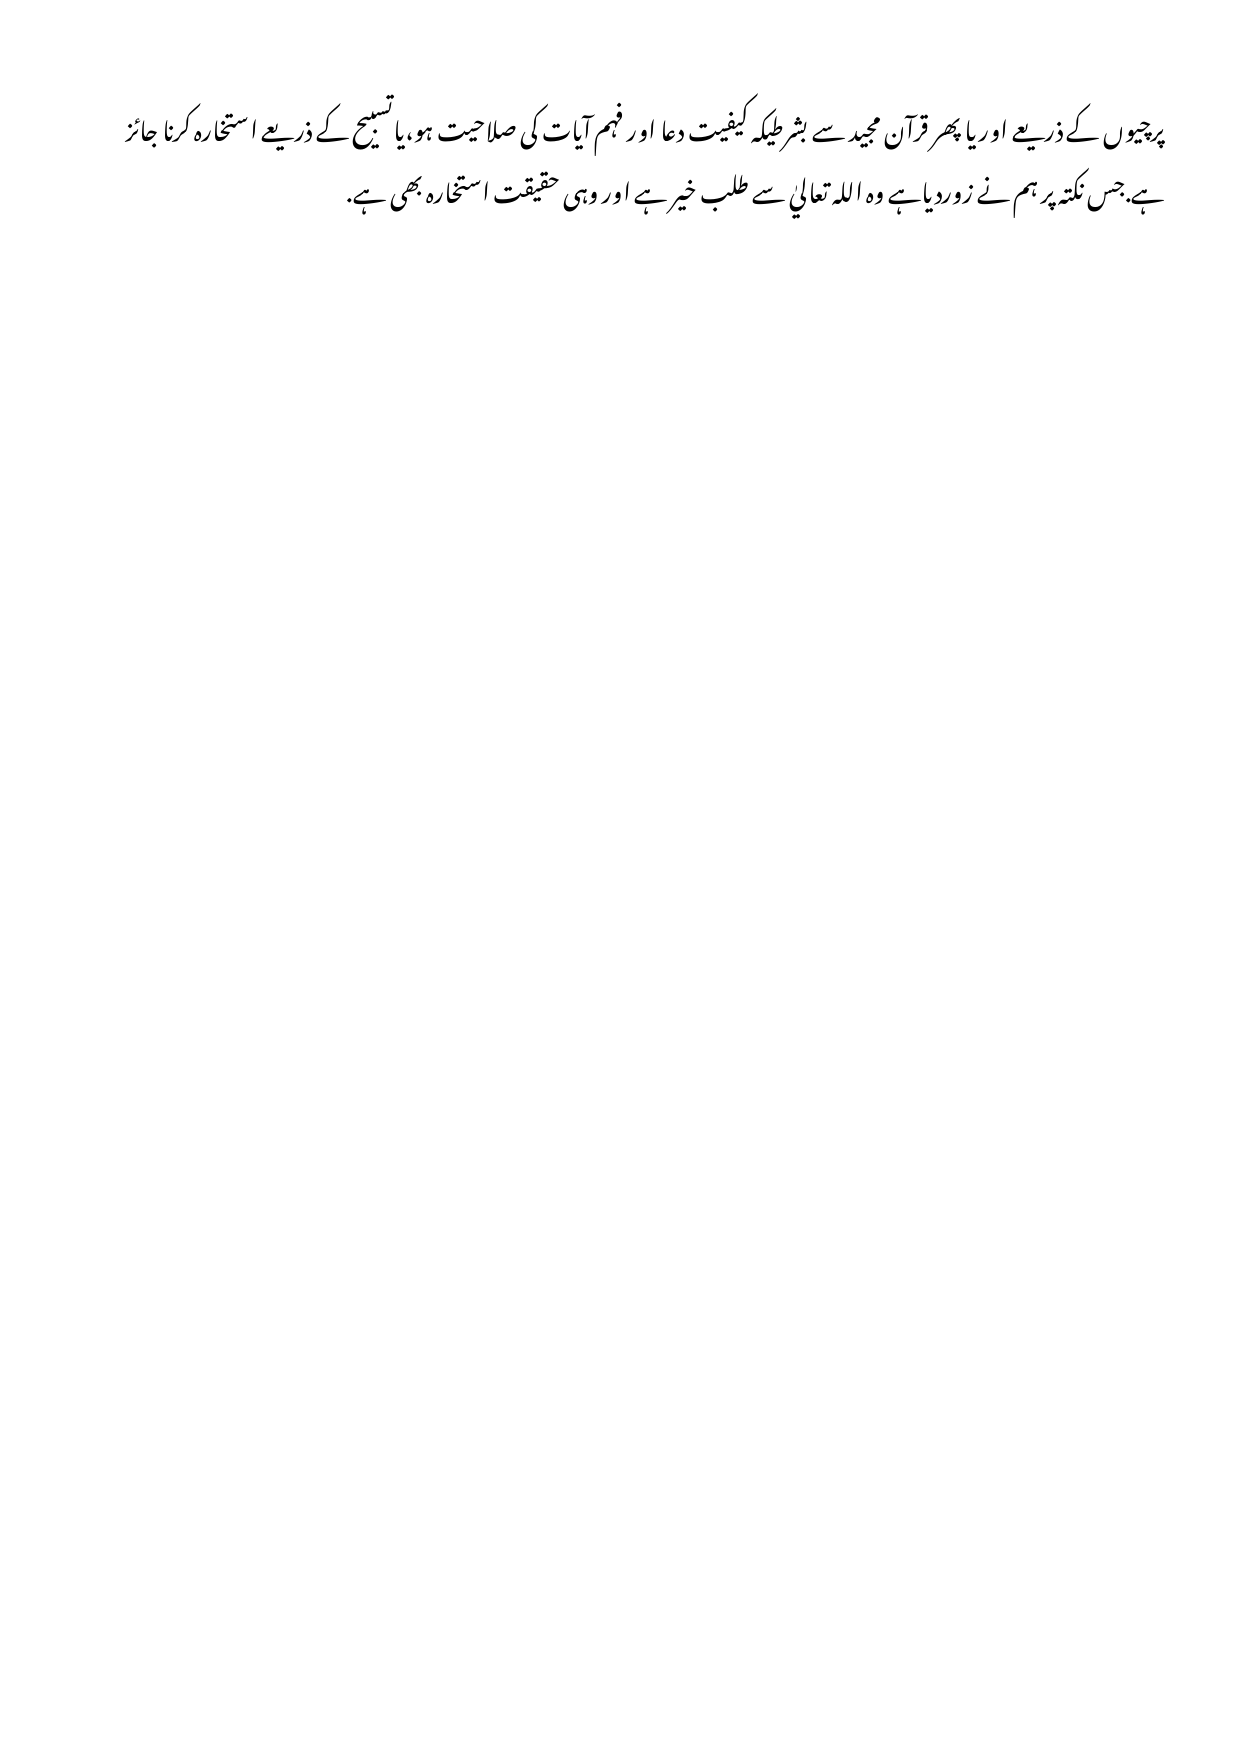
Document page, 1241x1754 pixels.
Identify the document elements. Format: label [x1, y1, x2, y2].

text [75, 94, 1165, 219]
